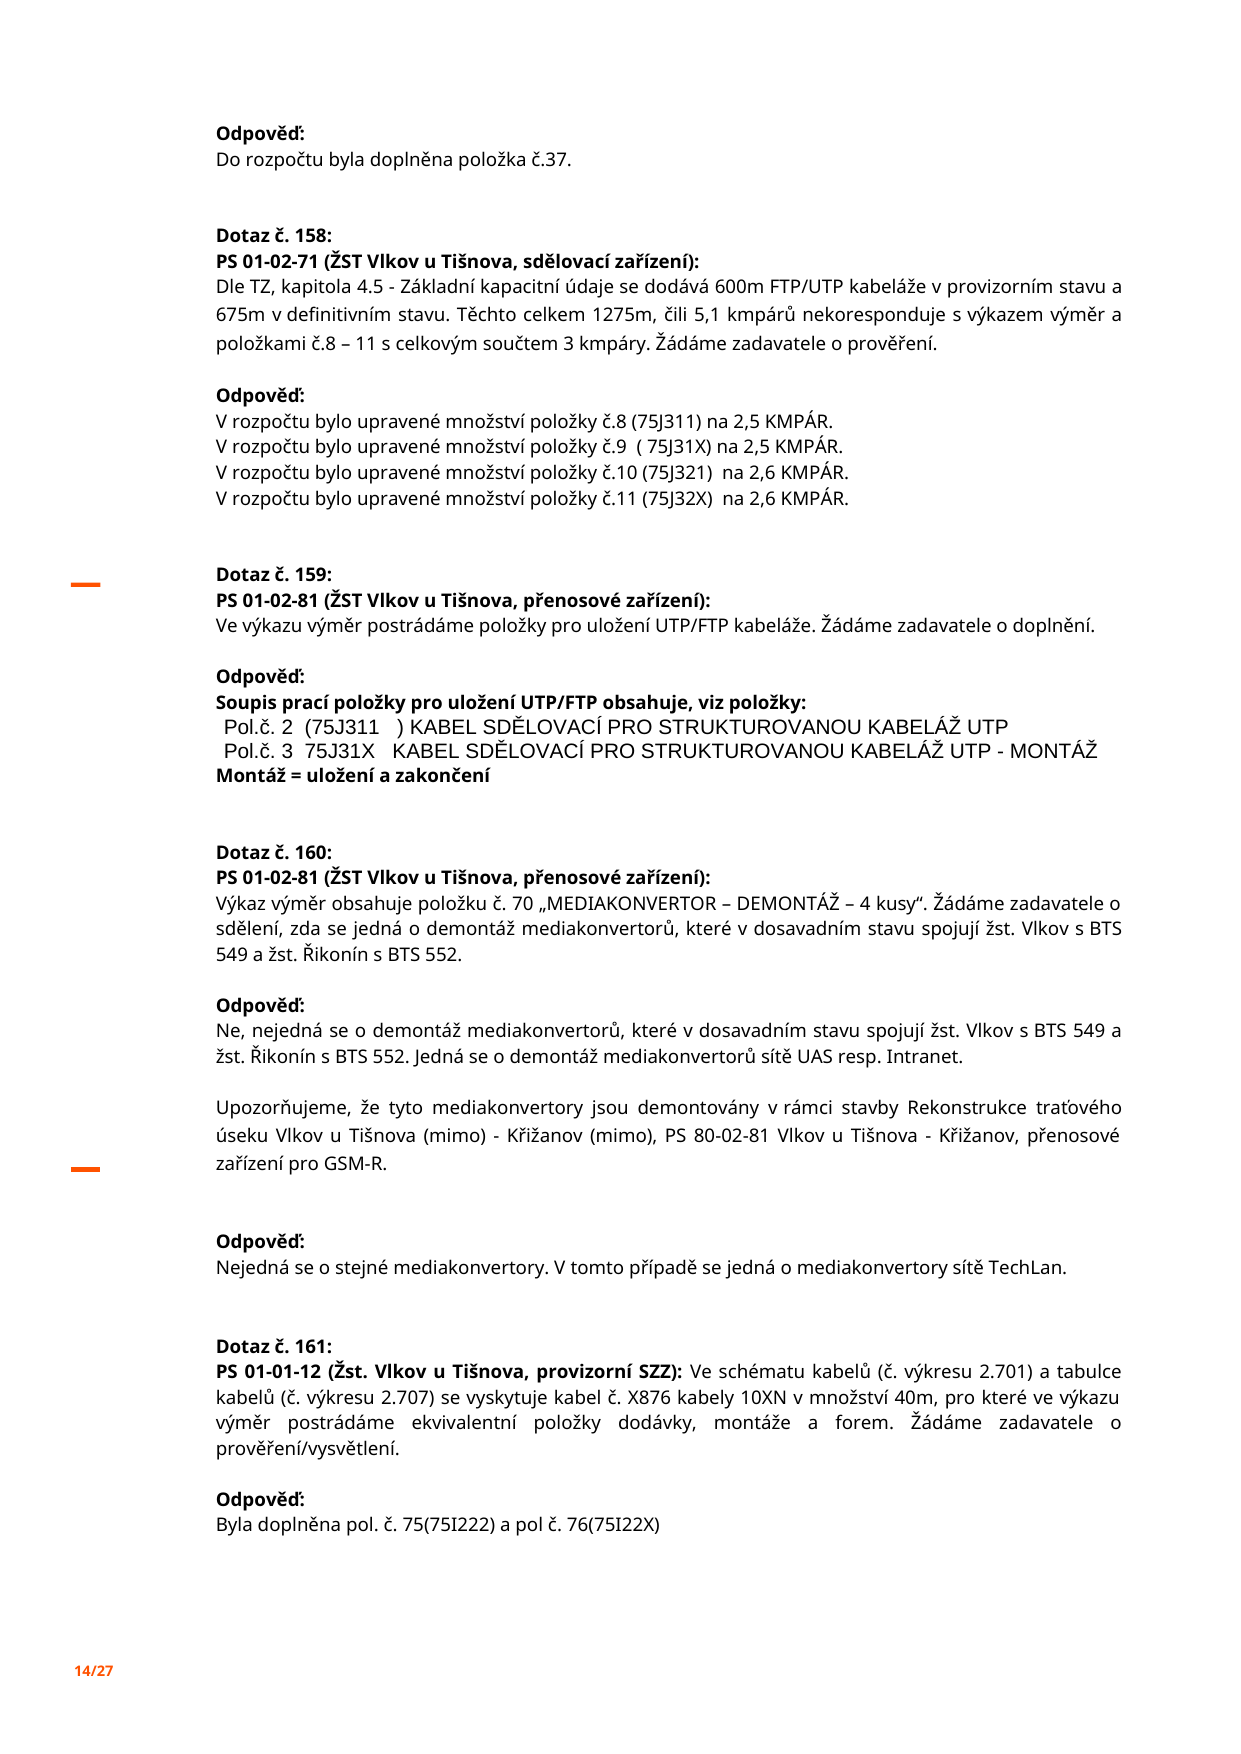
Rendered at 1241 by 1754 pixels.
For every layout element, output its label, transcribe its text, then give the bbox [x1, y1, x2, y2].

text Ve výkazu výměr postrádáme položky pro uložení UTP/FTP kabeláže. Žádáme zadavatele o doplnění. [216, 612, 1122, 638]
text Byla doplněna pol. č. 75(75I222) a pol č. 76(75I22X) [216, 1512, 1122, 1537]
text Výkaz výměr obsahuje položku č. 70 „MEDIAKONVERTOR – DEMONTÁŽ – 4 kusy“. Žádáme zadavatele o sdělení, zda se jedná o demontáž mediakonvertorů, které v dosavadním stavu spojují žst. Vlkov s BTS 549 a žst. Řikonín s BTS 552. [216, 890, 1122, 967]
text Dle TZ, kapitola 4.5 - Základní kapacitní údaje se dodává 600m FTP/UTP kabeláže v provizorním stavu a 675m v definitivním stavu. Těchto celkem 1275m, čili 5,1 kmpárů nekoresponduje s výkazem výměr a položkami č.8 – 11 s celkovým součtem 3 kmpáry. Žádáme zadavatele o prověření. [216, 274, 1122, 355]
text V rozpočtu bylo upravené množství položky č.11 (75J32X) na 2,6 KMPÁR. [216, 485, 1122, 510]
text Odpověď: [216, 1229, 1122, 1254]
text Dotaz č. 158: [216, 223, 1122, 248]
text Dotaz č. 160: [216, 839, 1122, 864]
text Pol.č. 2 (75J311 ) KABEL SDĚLOVACÍ PRO STRUKTUROVANOU KABELÁŽ UTP [223, 714, 1122, 738]
text Ne, nejedná se o demontáž mediakonvertorů, které v dosavadním stavu spojují žst. Vlkov s BTS 549 a žst. Řikonín s BTS 552. Jedná se o demontáž mediakonvertorů sítě UAS resp. Intranet. [216, 1018, 1122, 1069]
text Montáž = uložení a zakončení [216, 762, 1122, 788]
text V rozpočtu bylo upravené množství položky č.8 (75J311) na 2,5 KMPÁR. [216, 408, 1122, 434]
text Dotaz č. 161: [216, 1333, 1122, 1358]
text Upozorňujeme, že tyto mediakonvertory jsou demontovány v rámci stavby Rekonstrukce traťového úseku Vlkov u Tišnova (mimo) - Křižanov (mimo), PS 80-02-81 Vlkov u Tišnova - Křižanov, přenosové zařízení pro GSM-R. [216, 1094, 1122, 1176]
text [216, 248, 1122, 274]
text Nejedná se o stejné mediakonvertory. V tomto případě se jedná o mediakonvertory sítě TechLan. [216, 1254, 1122, 1280]
text Odpověď: [216, 121, 1122, 146]
text Odpověď: [216, 992, 1122, 1018]
text Pol.č. 3 75J31X KABEL SDĚLOVACÍ PRO STRUKTUROVANOU KABELÁŽ UTP - MONTÁŽ [223, 738, 1122, 762]
text Odpověď: [216, 663, 1122, 689]
text V rozpočtu bylo upravené množství položky č.9 ( 75J31X) na 2,5 KMPÁR. [216, 434, 1122, 459]
text Odpověď: [216, 1486, 1122, 1512]
text V rozpočtu bylo upravené množství položky č.10 (75J321) na 2,6 KMPÁR. [216, 459, 1122, 485]
text PS 01-02-81 (ŽST Vlkov u Tišnova, přenosové zařízení): [216, 864, 1122, 890]
text Odpověď: [216, 383, 1122, 408]
text Dotaz č. 159: [216, 561, 1122, 587]
text Do rozpočtu byla doplněna položka č.37. [216, 146, 1122, 172]
text PS 01-02-81 (ŽST Vlkov u Tišnova, přenosové zařízení): [216, 587, 1122, 612]
text Soupis prací položky pro uložení UTP/FTP obsahuje, viz položky: [216, 689, 1122, 714]
text PS 01-01-12 (Žst. Vlkov u Tišnova, provizorní SZZ): Ve schématu kabelů (č. výkresu 2.701) a tabulce kabelů (č. výkresu 2.707) se vyskytuje kabel č. X876 kabely 10XN v množství 40m, pro které ve výkazu výměr postrádáme ekvivalentní položky dodávky, montáže a forem. Žádáme zadavatele o prověření/vysvětlení. [216, 1358, 1122, 1461]
